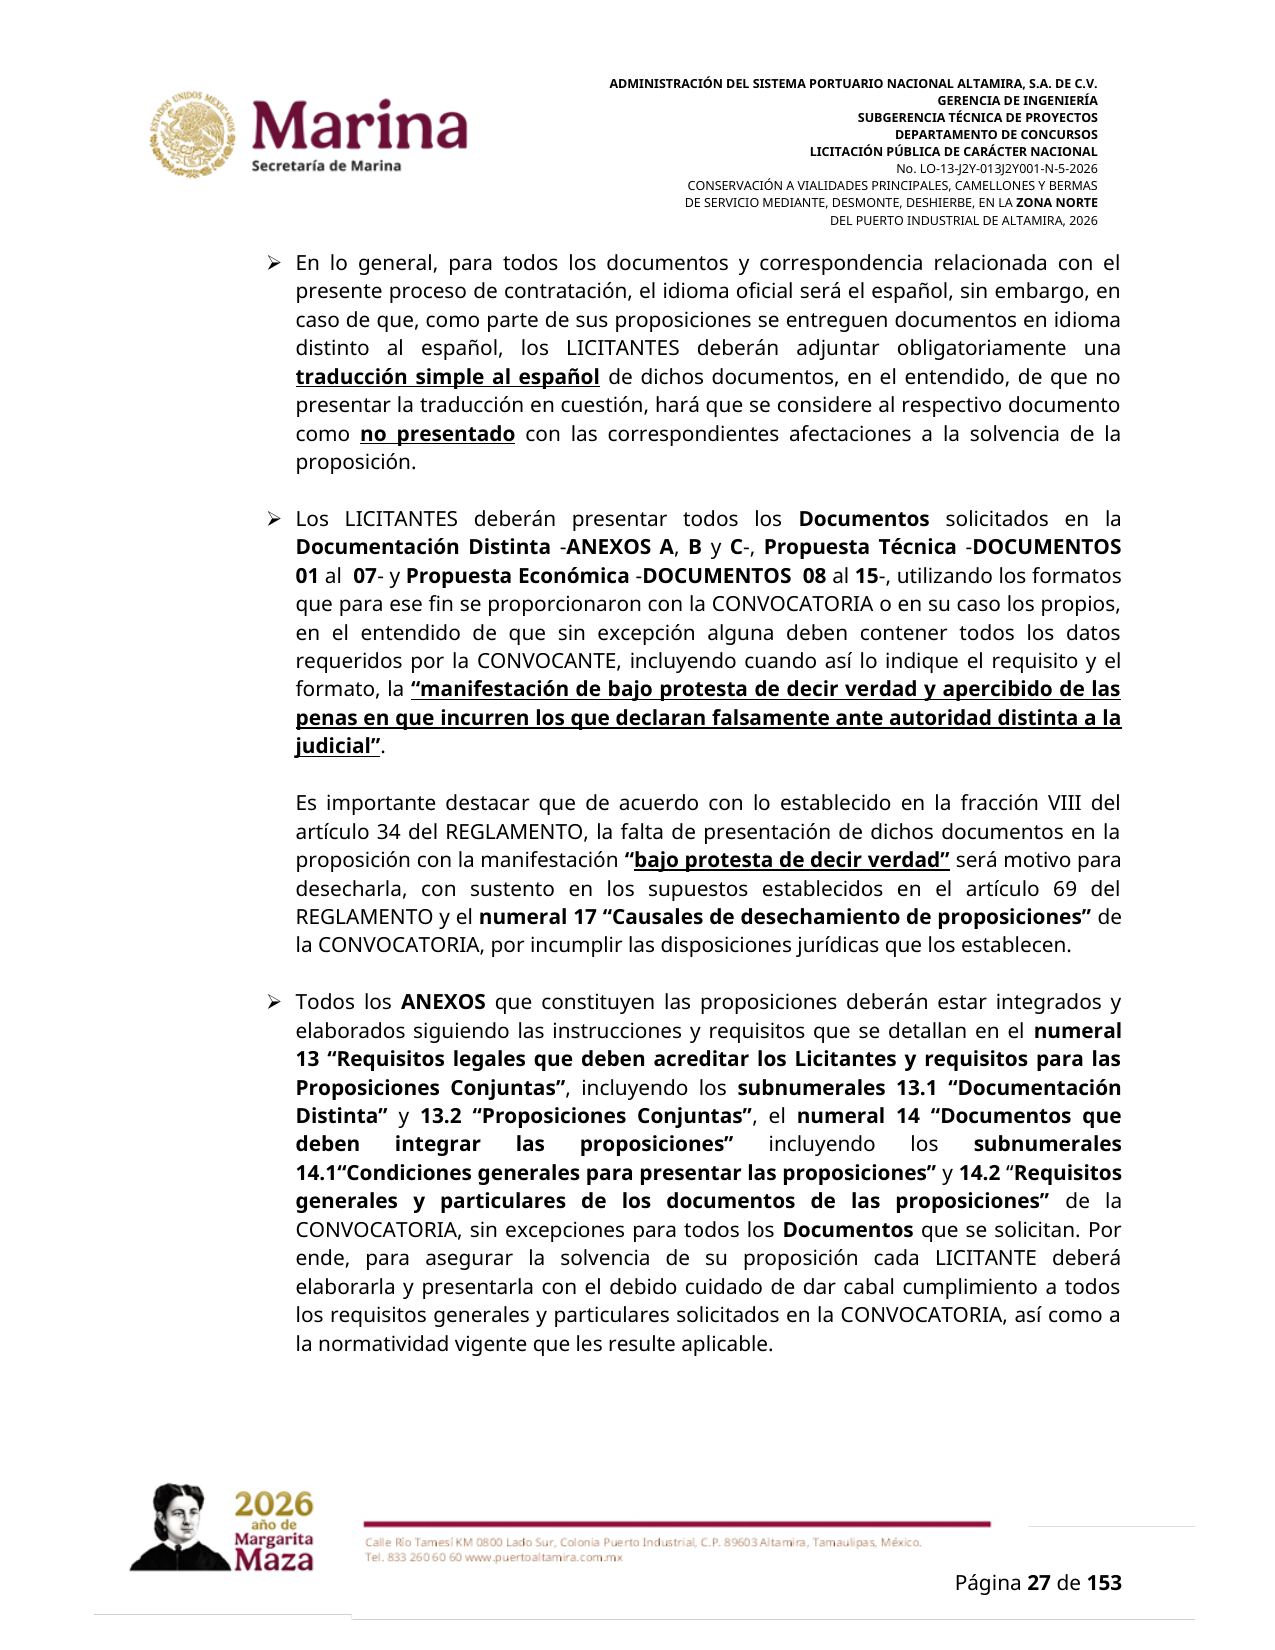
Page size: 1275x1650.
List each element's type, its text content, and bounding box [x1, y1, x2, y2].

picture [93, 1452, 1195, 1621]
text Es importante destacar que de acuerdo con lo establecido en la fracción VIII del artículo 34 del REGLAMENTO, la falta de presentación de dichos documentos en la proposición con la manifestación “bajo protesta de decir verdad” será motivo para desecharla, con sustento en los supuestos establecidos en el artículo 69 del REGLAMENTO y el numeral 17 “Causales de desechamiento de proposiciones” de la CONVOCATORIA, por incumplir las disposiciones jurídicas que los establecen. [295, 788, 1122, 959]
list Los LICITANTES deberán presentar todos los Documentos solicitados en la Documentación Distinta -ANEXOS A, B y C-, Propuesta Técnica -DOCUMENTOS 01 al 07- y Propuesta Económica -DOCUMENTOS 08 al 15-, utilizando los formatos que para ese fin se proporcionaron con la CONVOCATORIA o en su caso los propios, en el entendido de que sin excepción alguna deben contener todos los datos requeridos por la CONVOCANTE, incluyendo cuando así lo indique el requisito y el formato, la “manifestación de bajo protesta de decir verdad y apercibido de las penas en que incurren los que declaran falsamente ante autoridad distinta a la judicial”. [266, 504, 1122, 760]
list Todos los ANEXOS que constituyen las proposiciones deberán estar integrados y elaborados siguiendo las instrucciones y requisitos que se detallan en el numeral 13 “Requisitos legales que deben acreditar los Licitantes y requisitos para las Proposiciones Conjuntas”, incluyendo los subnumerales 13.1 “Documentación Distinta” y 13.2 “Proposiciones Conjuntas”, el numeral 14 “Documentos que deben integrar las proposiciones” incluyendo los subnumerales 14.1“Condiciones generales para presentar las proposiciones” y 14.2 “Requisitos generales y particulares de los documentos de las proposiciones” de la CONVOCATORIA, sin excepciones para todos los Documentos que se solicitan. Por ende, para asegurar la solvencia de su proposición cada LICITANTE deberá elaborarla y presentarla con el debido cuidado de dar cabal cumplimiento a todos los requisitos generales y particulares solicitados en la CONVOCATORIA, así como a la normatividad vigente que les resulte aplicable. [266, 987, 1122, 1357]
picture [102, 56, 515, 208]
list En lo general, para todos los documentos y correspondencia relacionada con el presente proceso de contratación, el idioma oficial será el español, sin embargo, en caso de que, como parte de sus proposiciones se entreguen documentos en idioma distinto al español, los LICITANTES deberán adjuntar obligatoriamente una traducción simple al español de dichos documentos, en el entendido, de que no presentar la traducción en cuestión, hará que se considere al respectivo documento como no presentado con las correspondientes afectaciones a la solvencia de la proposición. [266, 248, 1122, 476]
